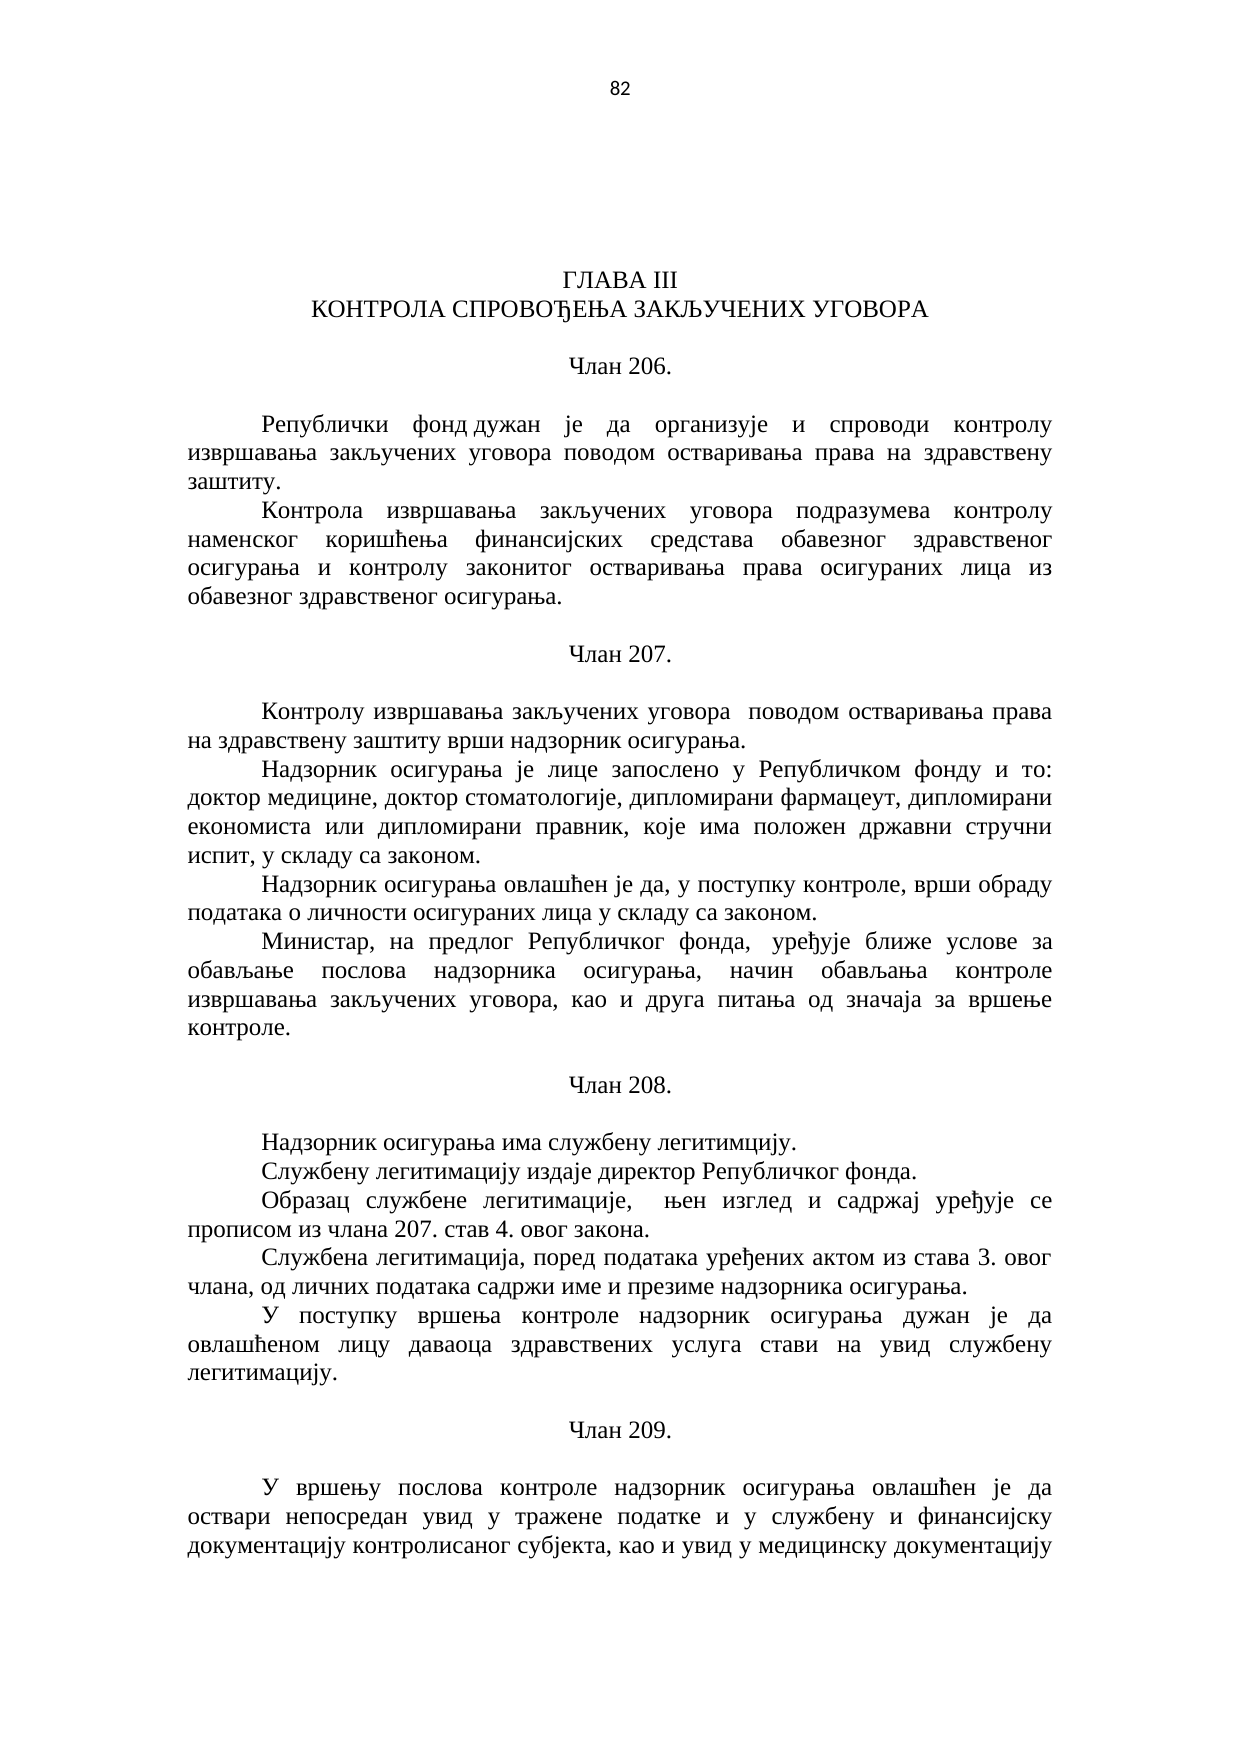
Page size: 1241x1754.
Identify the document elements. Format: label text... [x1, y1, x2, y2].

text Контрола извршавања закључених уговора подразумева контролу наменског коришћења финансијских средстава обавезног здравственог осигурања и контролу законитог остваривања права осигураних лица из обавезног здравственог осигурања. [187, 495, 1053, 610]
text Члан 208. [187, 1070, 1053, 1099]
text Контролу извршавања закључених уговора поводом остваривања права на здравствену заштиту врши надзорник осигурања. [187, 696, 1053, 754]
text Републички фонд дужан је да организује и спроводи контролу извршавања закључених уговора поводом остваривања права на здравствену заштиту. [187, 409, 1053, 495]
text Надзорник осигурања је лице запослено у Републичком фонду и то: доктор медицине, доктор стоматологије, дипломирани фармацеут, дипломирани економиста или дипломирани правник, које има положен државни стручни испит, у складу са законом. [187, 754, 1053, 869]
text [187, 1472, 1053, 1559]
text Службена легитимација, поред података уређених актом из става 3. овог члана, од личних података садржи име и презиме надзорника осигурања. [187, 1242, 1053, 1300]
text ГЛАВА III [187, 265, 1053, 294]
text Надзорник осигурања има службену легитимцију. [187, 1127, 1053, 1156]
text Службену легитимацију издаје директор Републичког фонда. [187, 1156, 1053, 1185]
text Члан 207. [187, 639, 1053, 667]
text Образац службене легитимације, њен изглед и садржај уређује се прописом из члана 207. став 4. овог закона. [187, 1185, 1053, 1242]
text У поступку вршења контроле надзорник осигурања дужан је да овлашћеном лицу даваоца здравствених услуга стави на увид службену легитимацију. [187, 1300, 1053, 1386]
text Министар, на предлог Републичког фонда, уређује ближе услове за обављање послова надзорника осигурања, начин обављања контроле извршавања закључених уговора, као и друга питања од значаја за вршење контроле. [187, 926, 1053, 1041]
text Члан 209. [187, 1415, 1053, 1444]
text Члан 206. [187, 351, 1053, 380]
text Надзорник осигурања овлашћен је да, у поступку контроле, врши обраду података о личности осигураних лица у складу са законом. [187, 869, 1053, 926]
text КОНТРОЛА СПРОВОЂЕЊА ЗАКЉУЧЕНИХ УГОВОРА [187, 294, 1053, 322]
